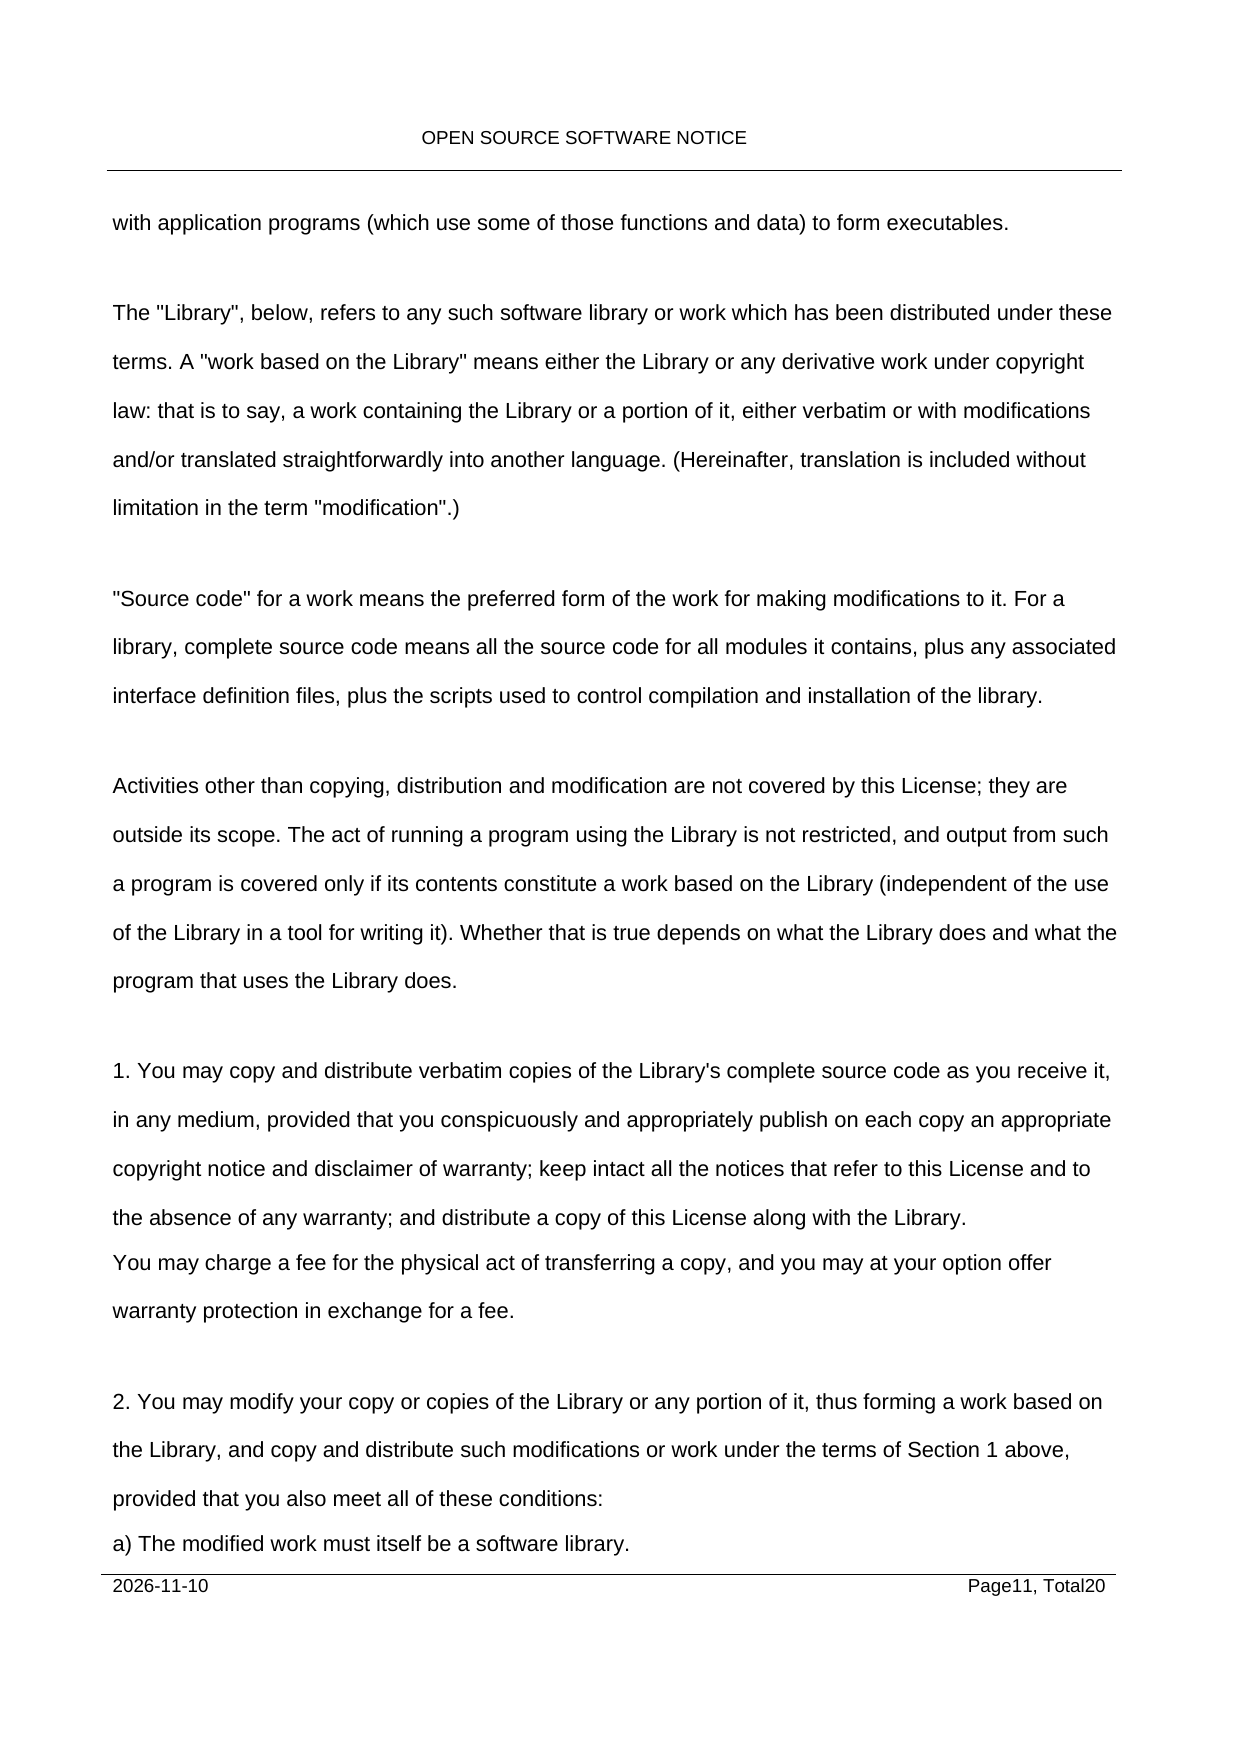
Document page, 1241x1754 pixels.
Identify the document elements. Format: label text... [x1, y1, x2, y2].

text 1. You may copy and distribute verbatim copies of the Library's complete source code as you receive it, in any medium, provided that you conspicuously and appropriately publish on each copy an appropriate copyright notice and disclaimer of warranty; keep intact all the notices that refer to this License and to the absence of any warranty; and distribute a copy of this License along with the Library. [112, 1055, 1128, 1233]
text "Source code" for a work means the preferred form of the work for making modifications to it. For a library, complete source code means all the source code for all modules it contains, plus any associated interface definition files, plus the scripts used to control compilation and installation of the library. [112, 582, 1128, 712]
text You may charge a fee for the physical act of transferring a copy, and you may at your option offer warranty protection in exchange for a fee. [112, 1246, 1128, 1327]
text a) The modified work must itself be a software library. [112, 1528, 1128, 1560]
text Activities other than copying, distribution and modification are not covered by this License; they are outside its scope. The act of running a program using the Library is not restricted, and output from such a program is covered only if its contents constitute a work based on the Library (independent of the use of the Library in a tool for writing it). Whether that is true depends on what the Library does and what the program that uses the Library does. [112, 769, 1128, 997]
text The "Library", below, refers to any such software library or work which has been distributed under these terms. A "work based on the Library" means either the Library or any derivative work under copyright law: that is to say, a work containing the Library or a portion of it, either verbatim or with modifications and/or translated straightforwardly into another language. (Hereinafter, translation is included without limitation in the term "modification".) [112, 297, 1128, 524]
text 2. You may modify your copy or copies of the Library or any portion of it, thus forming a work based on the Library, and copy and distribute such modifications or work under the terms of Section 1 above, provided that you also meet all of these conditions: [112, 1385, 1128, 1515]
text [112, 206, 1128, 239]
